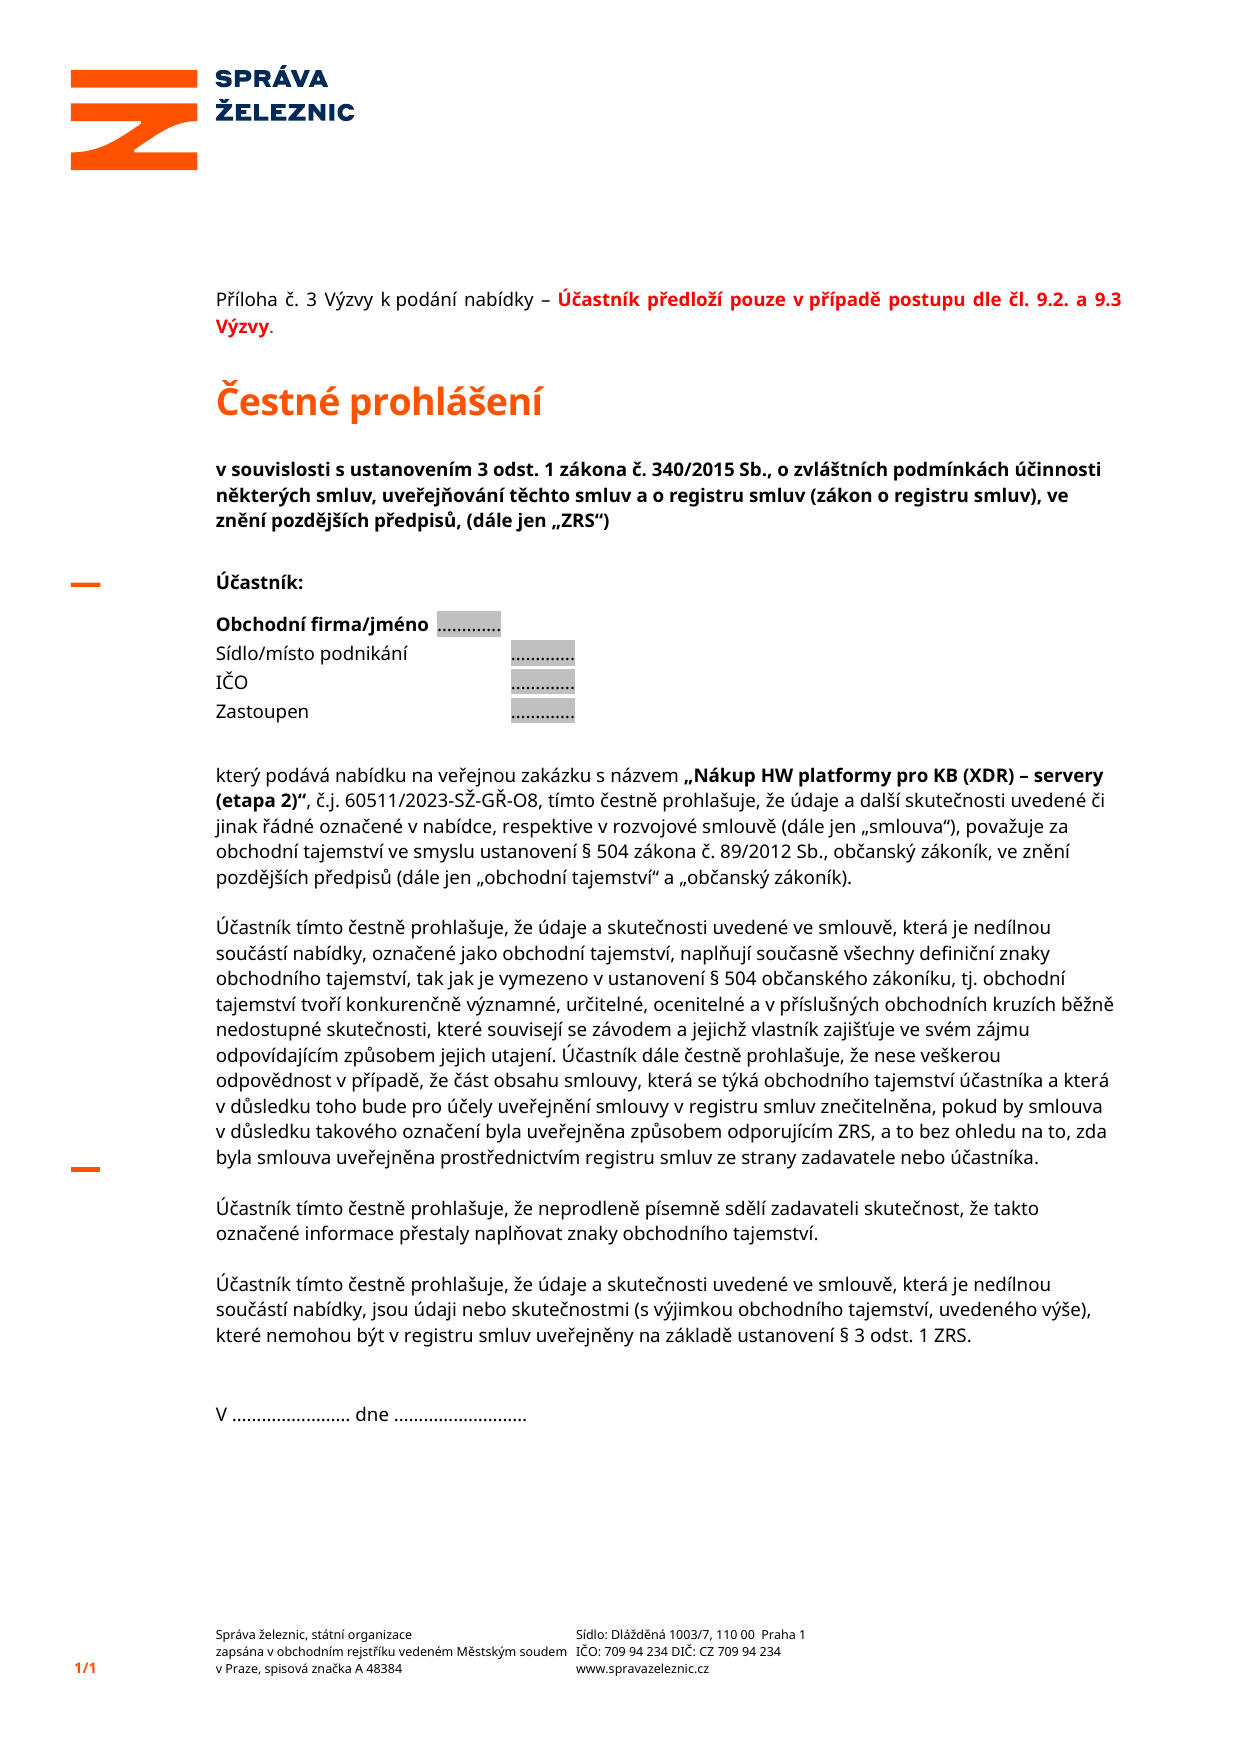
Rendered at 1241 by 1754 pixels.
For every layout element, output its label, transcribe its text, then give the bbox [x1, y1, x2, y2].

text Účastník tímto čestně prohlašuje, že údaje a skutečnosti uvedené ve smlouvě, která je nedílnou součástí nabídky, jsou údaji nebo skutečnostmi (s výjimkou obchodního tajemství, uvedeného výše), které nemohou být v registru smluv uveřejněny na základě ustanovení § 3 odst. 1 ZRS. [216, 1271, 1122, 1347]
text V …………………… dne ……………………… [216, 1398, 1121, 1427]
text IČO …………. [216, 666, 1122, 695]
text Účastník tímto čestně prohlašuje, že údaje a skutečnosti uvedené ve smlouvě, která je nedílnou součástí nabídky, označené jako obchodní tajemství, naplňují současně všechny definiční znaky obchodního tajemství, tak jak je vymezeno v ustanovení § 504 občanského zákoníku, tj. obchodní tajemství tvoří konkurenčně významné, určitelné, ocenitelné a v příslušných obchodních kruzích běžně nedostupné skutečnosti, které souvisejí se závodem a jejichž vlastník zajišťuje ve svém zájmu odpovídajícím způsobem jejich utajení. Účastník dále čestně prohlašuje, že nese veškerou odpovědnost v případě, že část obsahu smlouvy, která se týká obchodního tajemství účastníka a která v důsledku toho bude pro účely uveřejnění smlouvy v registru smluv znečitelněna, pokud by smlouva v důsledku takového označení byla uveřejněna způsobem odporujícím ZRS, a to bez ohledu na to, zda byla smlouva uveřejněna prostřednictvím registru smluv ze strany zadavatele nebo účastníka. [216, 914, 1122, 1170]
text Sídlo/místo podnikání …………. [216, 637, 1122, 666]
subtitle Čestné prohlášení [216, 375, 1122, 426]
text Zastoupen …………. [216, 695, 1122, 724]
text v souvislosti s ustanovením 3 odst. 1 zákona č. 340/2015 Sb., o zvláštních podmínkách účinnosti některých smluv, uveřejňování těchto smluv a o registru smluv (zákon o registru smluv), ve znění pozdějších předpisů, (dále jen „ZRS“) [216, 456, 1122, 533]
text Účastník tímto čestně prohlašuje, že neprodleně písemně sdělí zadavateli skutečnost, že takto označené informace přestaly naplňovat znaky obchodního tajemství. [216, 1195, 1122, 1246]
text Obchodní firma/jméno …………. [216, 608, 1122, 637]
text Účastník: [216, 565, 1122, 596]
text Příloha č. 3 Výzvy k podání nabídky – Účastník předloží pouze v případě postupu dle čl. 9.2. a 9.3 Výzvy. [216, 286, 1122, 339]
text který podává nabídku na veřejnou zakázku s názvem „Nákup HW platformy pro KB (XDR) – servery (etapa 2)“, č.j. 60511/2023-SŽ-GŘ-O8, tímto čestně prohlašuje, že údaje a další skutečnosti uvedené či jinak řádné označené v nabídce, respektive v rozvojové smlouvě (dále jen „smlouva“), považuje za obchodní tajemství ve smyslu ustanovení § 504 zákona č. 89/2012 Sb., občanský zákoník, ve znění pozdějších předpisů (dále jen „obchodní tajemství“ a „občanský zákoník). [216, 762, 1122, 889]
